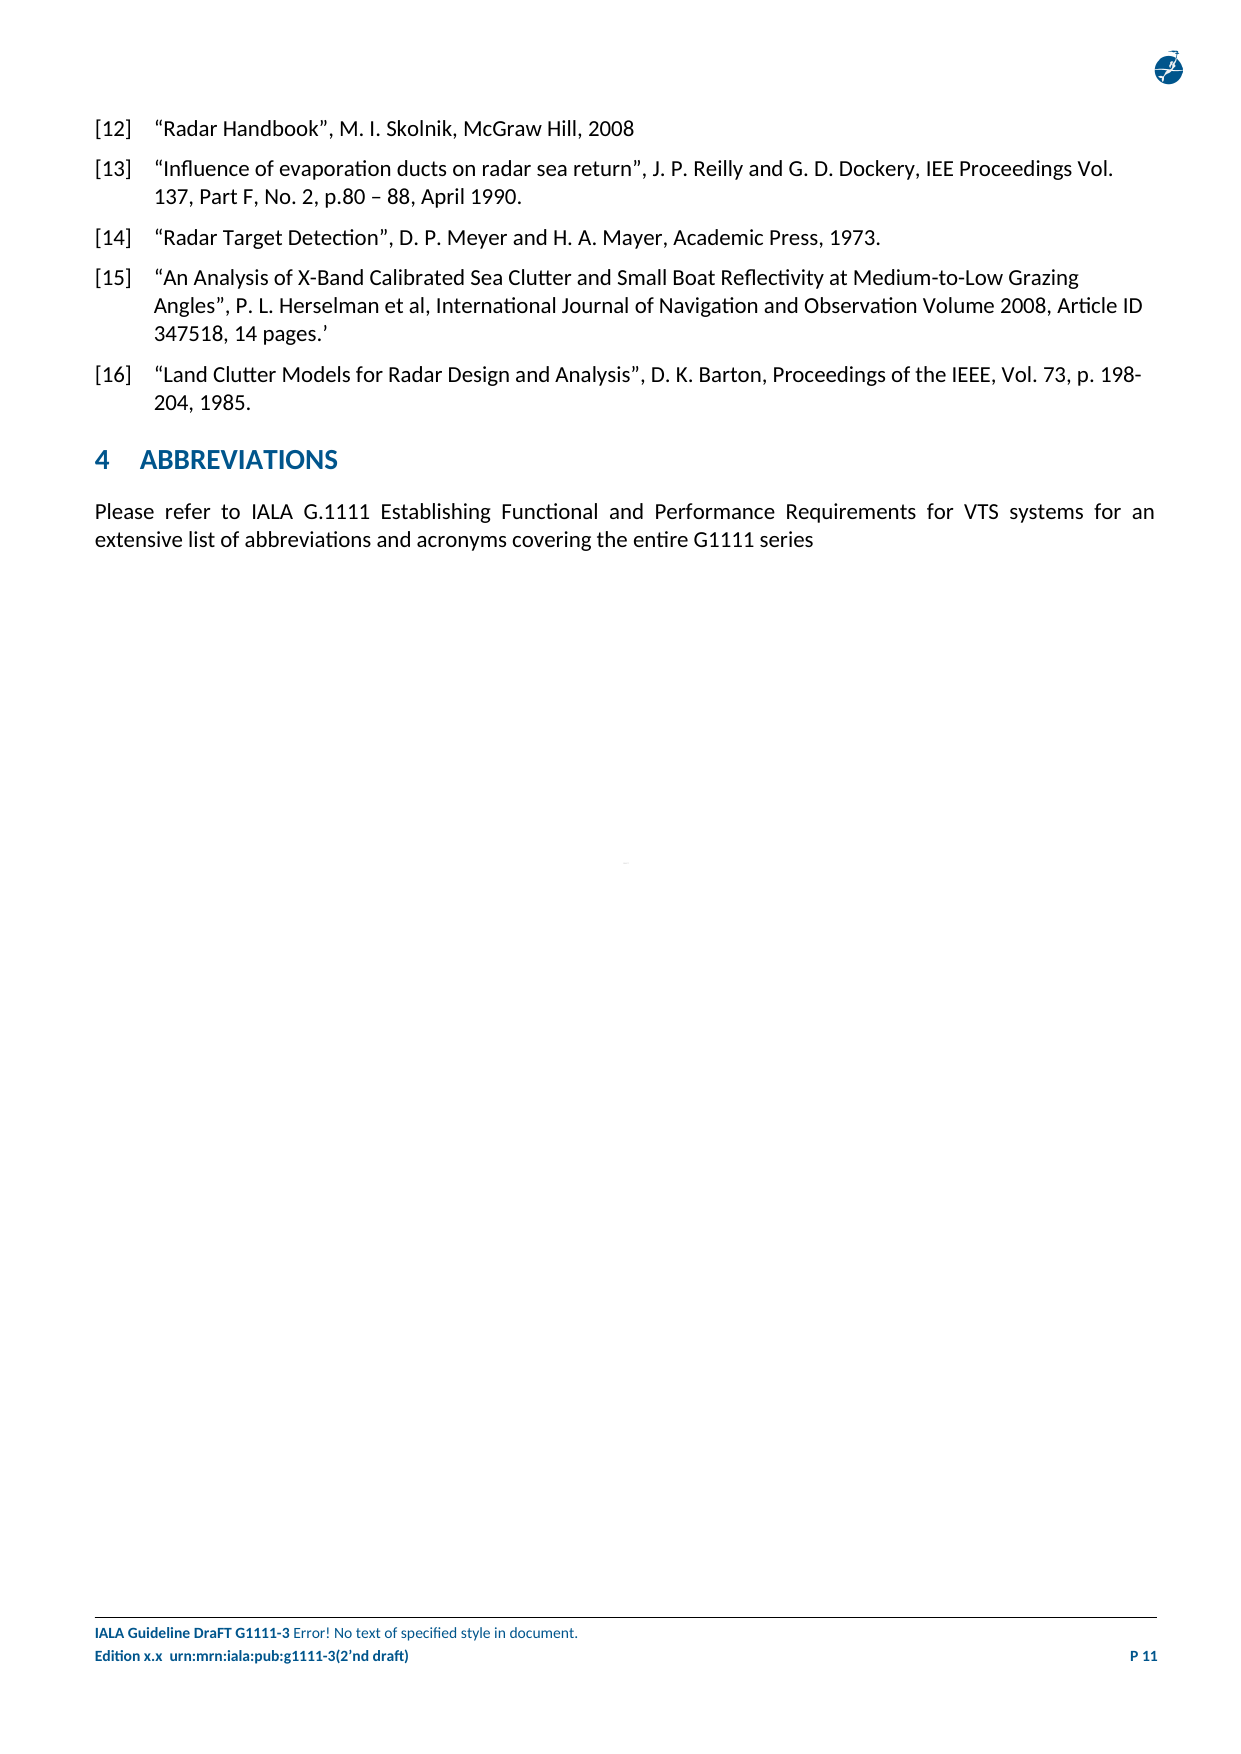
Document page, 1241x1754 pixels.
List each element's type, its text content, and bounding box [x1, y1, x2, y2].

list “Radar Target Detection”, D. P. Meyer and H. A. Mayer, Academic Press, 1973. [94, 223, 1157, 251]
list “Influence of evaporation ducts on radar sea return”, J. P. Reilly and G. D. Dockery, IEE Proceedings Vol. 137, Part F, No. 2, p.80 – 88, April 1990. [94, 154, 1157, 210]
list “An Analysis of X-Band Calibrated Sea Clutter and Small Boat Reflectivity at Medium-to-Low Grazing Angles”, P. L. Herselman et al, International Journal of Navigation and Observation Volume 2008, Article ID 347518, 14 pages.’ [94, 263, 1157, 347]
text Please refer to IALA G.1111 Establishing Functional and Performance Requirements for VTS systems for an extensive list of abbreviations and acronyms covering the entire G1111 series [94, 497, 1157, 553]
list “Land Clutter Models for Radar Design and Analysis”, D. K. Barton, Proceedings of the IEEE, Vol. 73, p. 198-204, 1985. [94, 360, 1157, 416]
subtitle Abbreviations [94, 441, 1157, 476]
picture [1123, 0, 1241, 119]
list “Radar Handbook”, M. I. Skolnik, McGraw Hill, 2008 [94, 114, 1157, 142]
